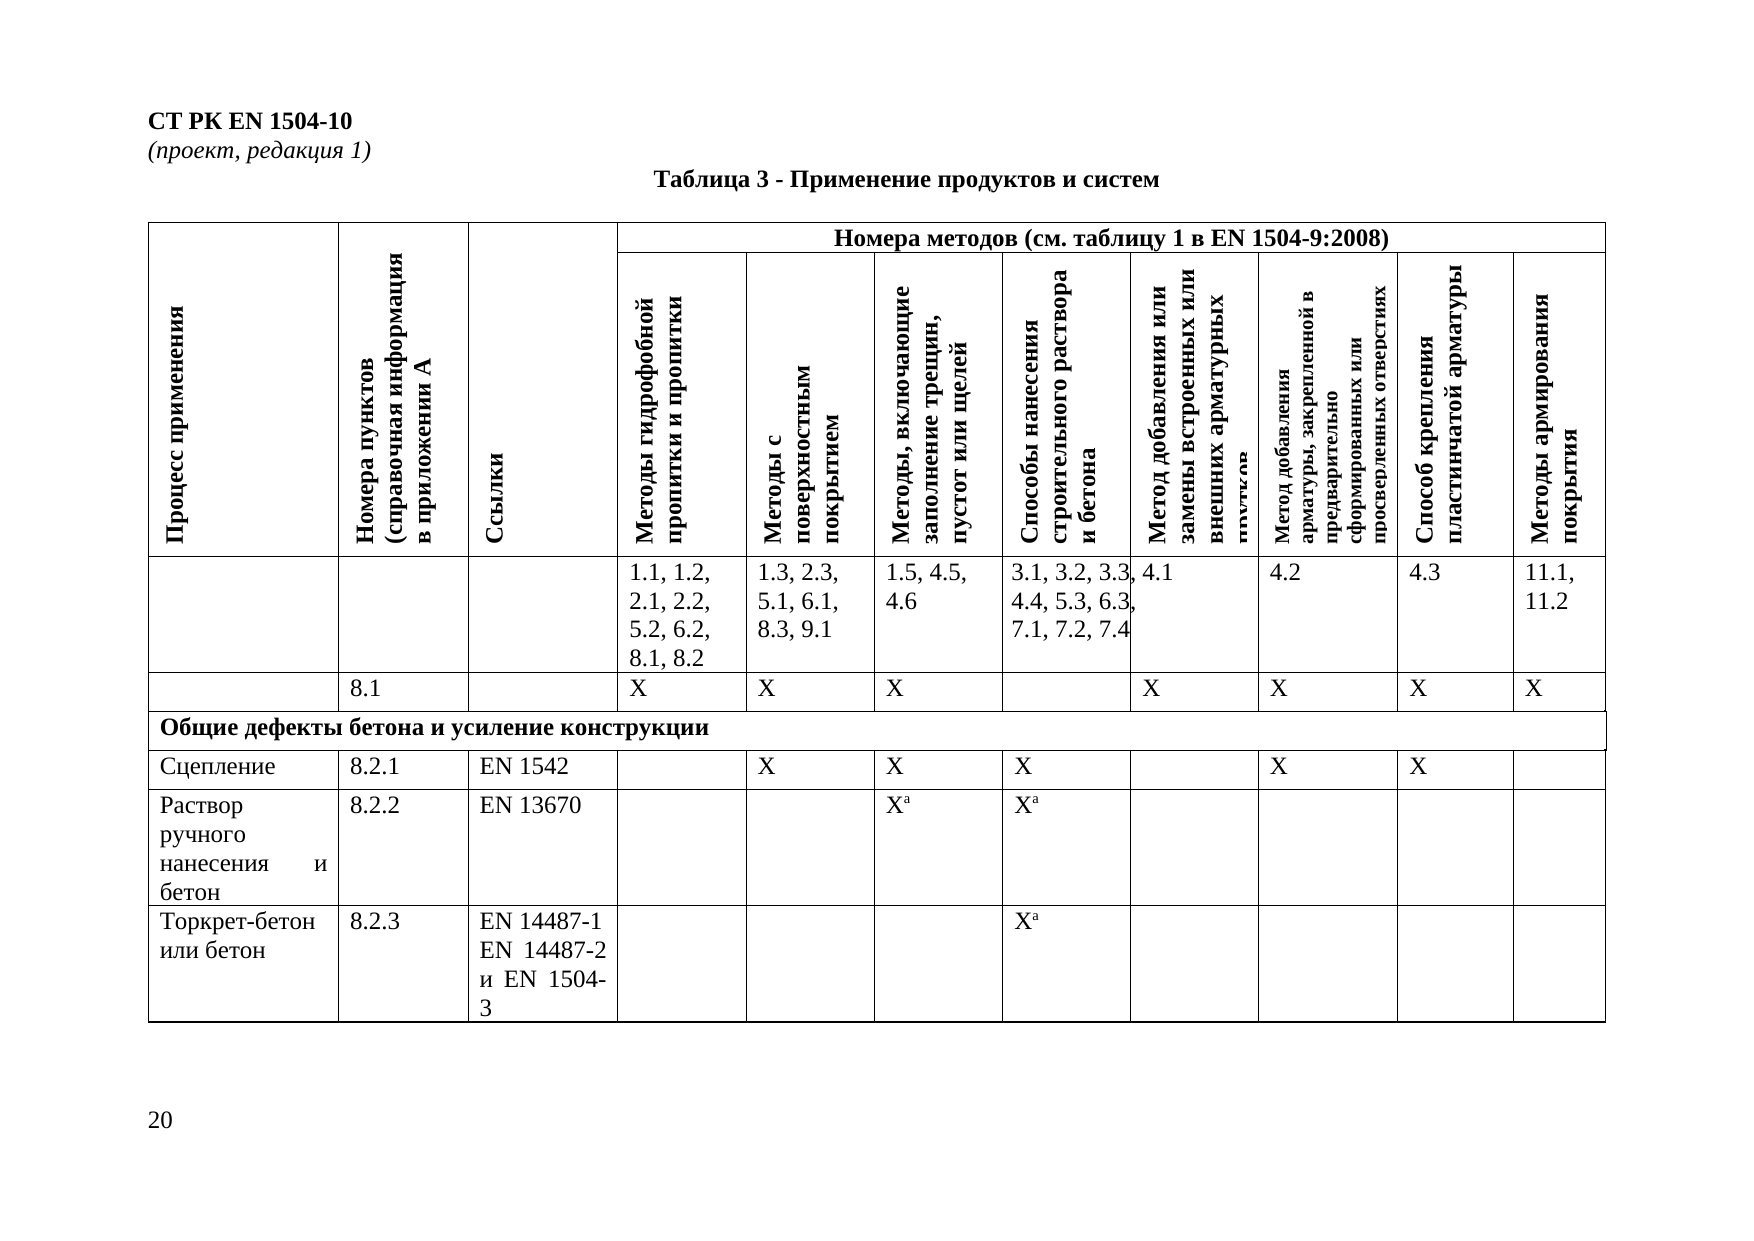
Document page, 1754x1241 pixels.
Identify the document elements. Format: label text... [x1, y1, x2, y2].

table_cell 4.3 [1398, 557, 1513, 672]
table_cell 1.5, 4.5, 4.6 [875, 557, 1002, 672]
table_cell [469, 557, 617, 672]
table_cell 8.1 [339, 673, 468, 711]
table_cell [1398, 906, 1513, 1021]
table_cell [618, 790, 746, 905]
text Таблица 3 - Применение продуктов и систем [148, 164, 1606, 193]
table_cell Раствор ручного нанесения и бетон [149, 790, 338, 905]
table_cell Методы с поверхностным покрытием [747, 253, 874, 556]
table_cell X [875, 673, 1002, 711]
table_cell X [1003, 751, 1130, 789]
table_cell [1131, 790, 1258, 905]
table_cell X [1398, 673, 1513, 711]
table_cell [339, 557, 468, 672]
table_cell Методы армирования покрытия [1514, 253, 1605, 556]
table_cell X [747, 673, 874, 711]
table_cell Способы нанесения строительного раствора и бетона [1003, 253, 1130, 556]
table_cell [1514, 790, 1605, 905]
table_cell Методы гидрофобной пропитки и пропитки [618, 253, 746, 556]
table_cell 1.3, 2.3, 5.1, 6.1, 8.3, 9.1 [747, 557, 874, 672]
table_cell X [747, 751, 874, 789]
table_cell 8.2.3 [339, 906, 468, 1021]
table_cell X [1398, 751, 1513, 789]
table_cell 1.1, 1.2, 2.1, 2.2, 5.2, 6.2, 8.1, 8.2 [618, 557, 746, 672]
table_cell Xa [1003, 906, 1130, 1021]
table_cell 4.1 [1131, 557, 1258, 672]
table_cell [747, 906, 874, 1021]
table_cell Торкрет-бетон или бетон [149, 906, 338, 1021]
table_cell [1131, 906, 1258, 1021]
table_cell [1131, 751, 1258, 789]
table_cell EN 14487-1 EN 14487-2 и EN 1504-3 [469, 906, 617, 1021]
table_cell Метод добавления или замены встроенных или внешних арматурных прутков [1131, 253, 1258, 556]
table_cell 11.1, 11.2 [1514, 557, 1605, 672]
table_cell [747, 790, 874, 905]
table_cell X [1514, 673, 1605, 711]
table_cell [618, 751, 746, 789]
table_cell [1514, 906, 1605, 1021]
table_cell [1259, 790, 1397, 905]
table_cell EN 1542 [469, 751, 617, 789]
table_cell Метод добавления арматуры, закрепленной в предварительно сформированных или просверленных отверстиях [1259, 253, 1397, 556]
table_header Номера методов (см. таблицу 1 в EN 1504-9:2008) [618, 223, 1605, 252]
table_cell 8.2.1 [339, 751, 468, 789]
table_cell X [618, 673, 746, 711]
table_cell [1514, 751, 1605, 789]
table_cell 8.2.2 [339, 790, 468, 905]
table_cell [149, 673, 338, 711]
table_cell [618, 906, 746, 1021]
table_cell X [1259, 751, 1397, 789]
table_header Номера пунктов (справочная информация в приложении А [339, 223, 468, 556]
table_cell Xa [1003, 790, 1130, 905]
table_cell 3.1, 3.2, 3.3, 4.4, 5.3, 6.3, 7.1, 7.2, 7.4 [1003, 557, 1130, 672]
table_cell X [875, 751, 1002, 789]
table_cell [1259, 906, 1397, 1021]
table_header Процесс применения [149, 223, 338, 556]
table_cell Сцепление [149, 751, 338, 789]
table_cell Способ крепления пластинчатой арматуры [1398, 253, 1513, 556]
table_cell Общие дефекты бетона и усиление конструкции [149, 712, 1606, 750]
table_header Ссылки [469, 223, 617, 556]
table_cell [1398, 790, 1513, 905]
table_cell [1003, 673, 1130, 711]
table_cell Методы, включающие заполнение трещин, пустот или щелей [875, 253, 1002, 556]
table_cell X [1259, 673, 1397, 711]
table_cell [149, 557, 338, 672]
table_cell 4.2 [1259, 557, 1397, 672]
table_cell [469, 673, 617, 711]
table_cell Xa [875, 790, 1002, 905]
table_cell EN 13670 [469, 790, 617, 905]
table_cell X [1131, 673, 1258, 711]
table_cell [875, 906, 1002, 1021]
